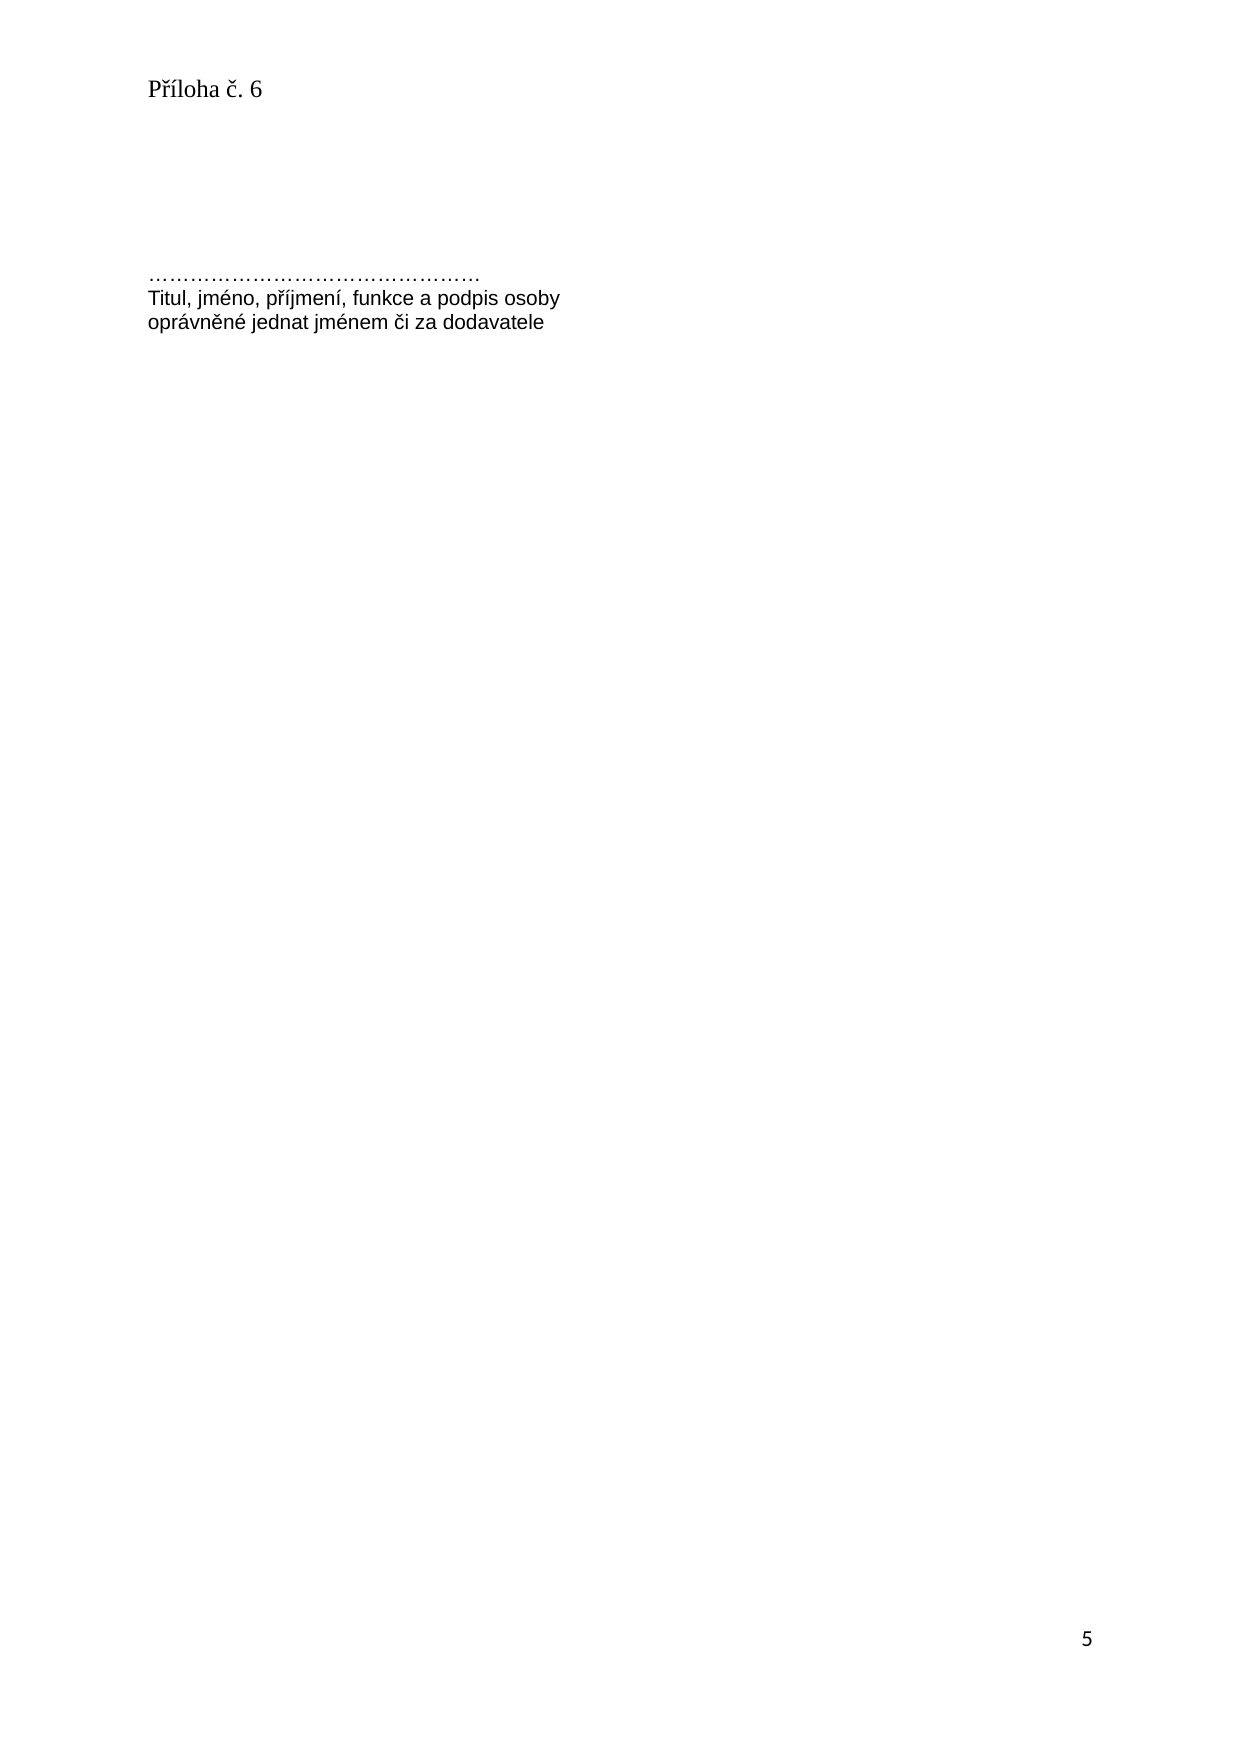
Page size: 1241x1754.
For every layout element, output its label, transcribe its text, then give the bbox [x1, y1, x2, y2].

text oprávněné jednat jménem či za dodavatele [148, 310, 1093, 334]
text ………………………………………… [148, 262, 1093, 286]
text Titul, jméno, příjmení, funkce a podpis osoby [148, 286, 1093, 310]
